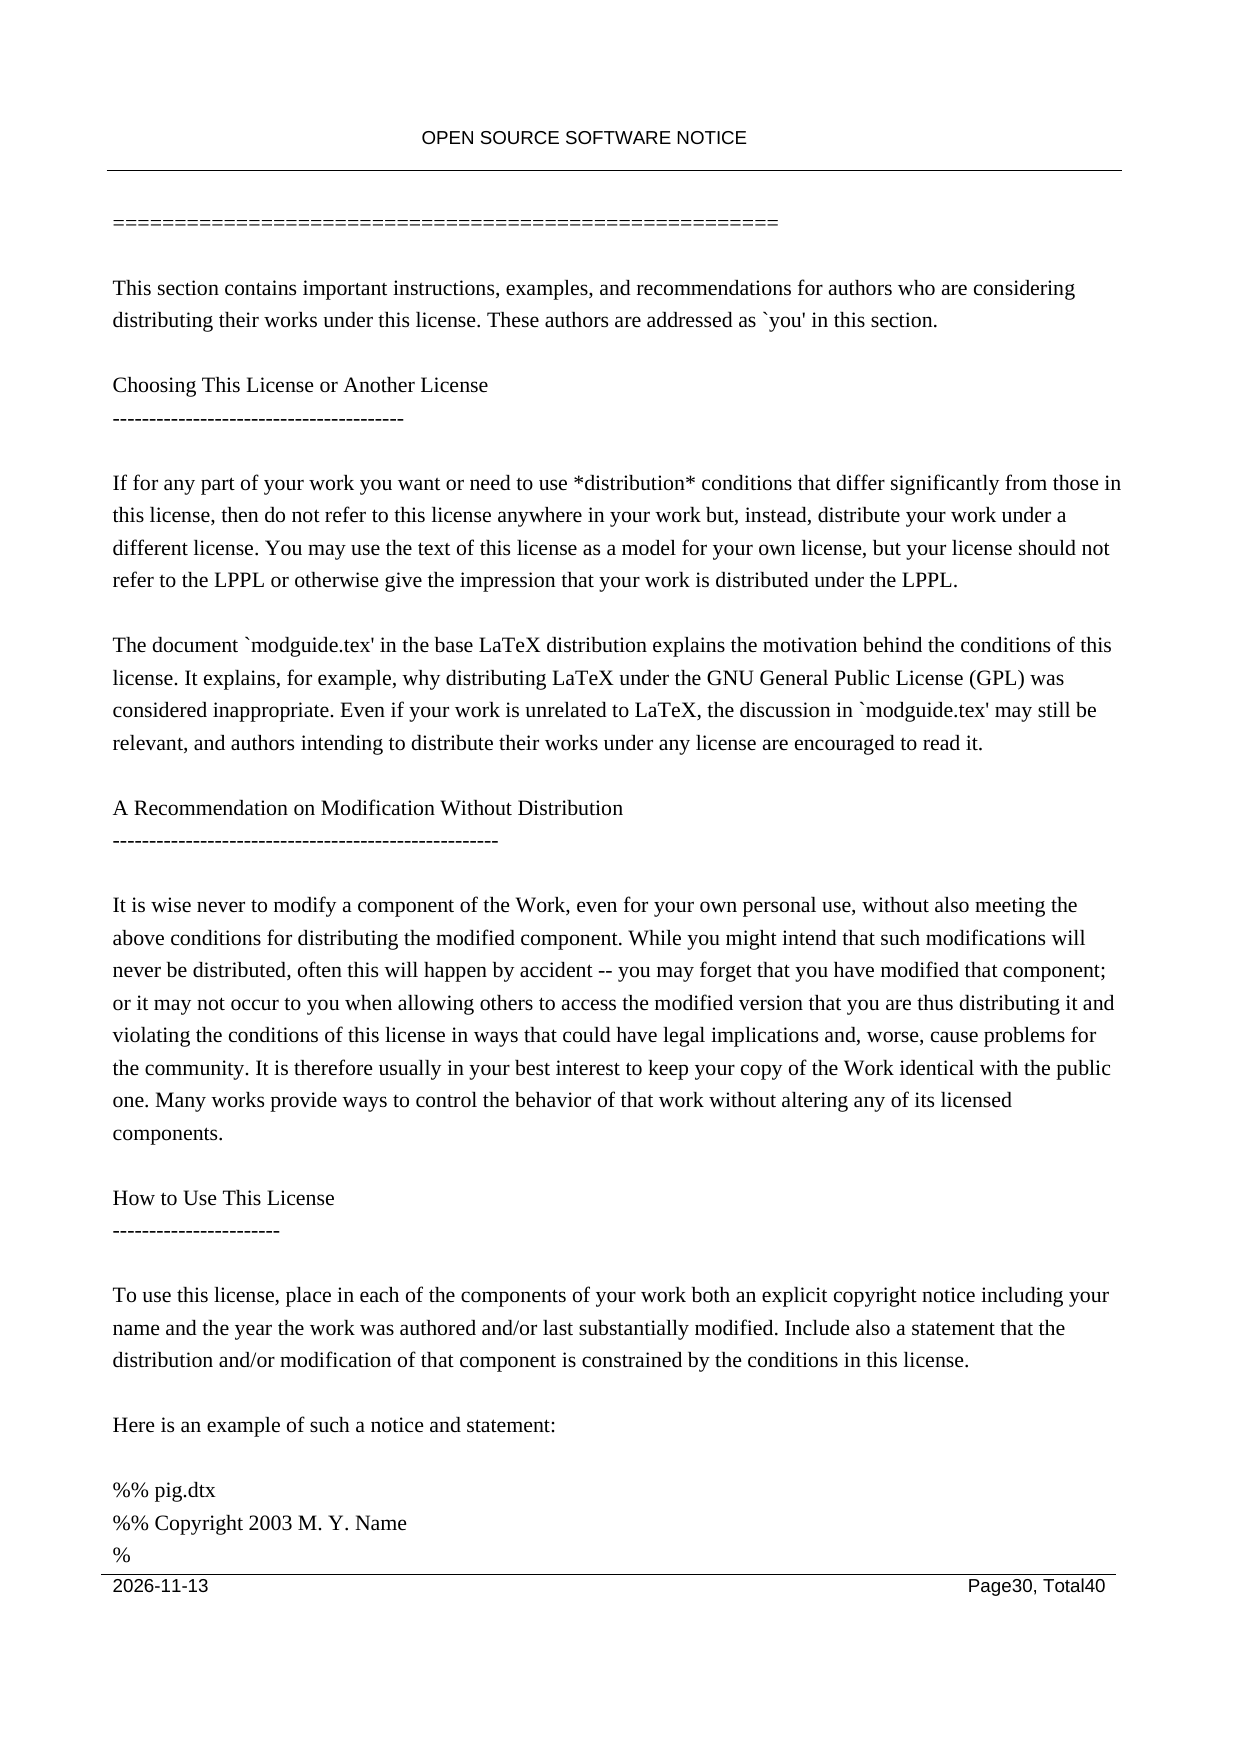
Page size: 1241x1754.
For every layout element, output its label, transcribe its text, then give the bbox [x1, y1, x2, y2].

text How to Use This License [112, 1181, 1128, 1214]
text To use this license, place in each of the components of your work both an explicit copyright notice including your name and the year the work was authored and/or last substantially modified. Include also a statement that the distribution and/or modification of that component is constrained by the conditions in this license. [112, 1279, 1128, 1376]
text It is wise never to modify a component of the Work, even for your own personal use, without also meeting the above conditions for distributing the modified component. While you might intend that such modifications will never be distributed, often this will happen by accident -- you may forget that you have modified that component; or it may not occur to you when allowing others to access the modified version that you are thus distributing it and violating the conditions of this license in ways that could have legal implications and, worse, cause problems for the community. It is therefore usually in your best interest to keep your copy of the Work identical with the public one. Many works provide ways to control the behavior of that work without altering any of its licensed components. [112, 889, 1128, 1149]
text Choosing This License or Another License [112, 369, 1128, 401]
text Here is an example of such a notice and statement: [112, 1409, 1128, 1441]
text % [112, 1539, 1128, 1571]
text This section contains important instructions, examples, and recommendations for authors who are considering distributing their works under this license. These authors are addressed as `you' in this section. [112, 271, 1128, 336]
text ----------------------------------------------------- [112, 824, 1128, 856]
text A Recommendation on Modification Without Distribution [112, 791, 1128, 824]
text ----------------------- [112, 1214, 1128, 1246]
text %% pig.dtx [112, 1474, 1128, 1506]
text If for any part of your work you want or need to use *distribution* conditions that differ significantly from those in this license, then do not refer to this license anywhere in your work but, instead, distribute your work under a different license. You may use the text of this license as a model for your own license, but your license should not refer to the LPPL or otherwise give the impression that your work is distributed under the LPPL. [112, 466, 1128, 596]
text ====================================================== [112, 206, 1128, 239]
text The document `modguide.tex' in the base LaTeX distribution explains the motivation behind the conditions of this license. It explains, for example, why distributing LaTeX under the GNU General Public License (GPL) was considered inappropriate. Even if your work is unrelated to LaTeX, the discussion in `modguide.tex' may still be relevant, and authors intending to distribute their works under any license are encouraged to read it. [112, 629, 1128, 759]
text %% Copyright 2003 M. Y. Name [112, 1506, 1128, 1539]
text ---------------------------------------- [112, 401, 1128, 434]
